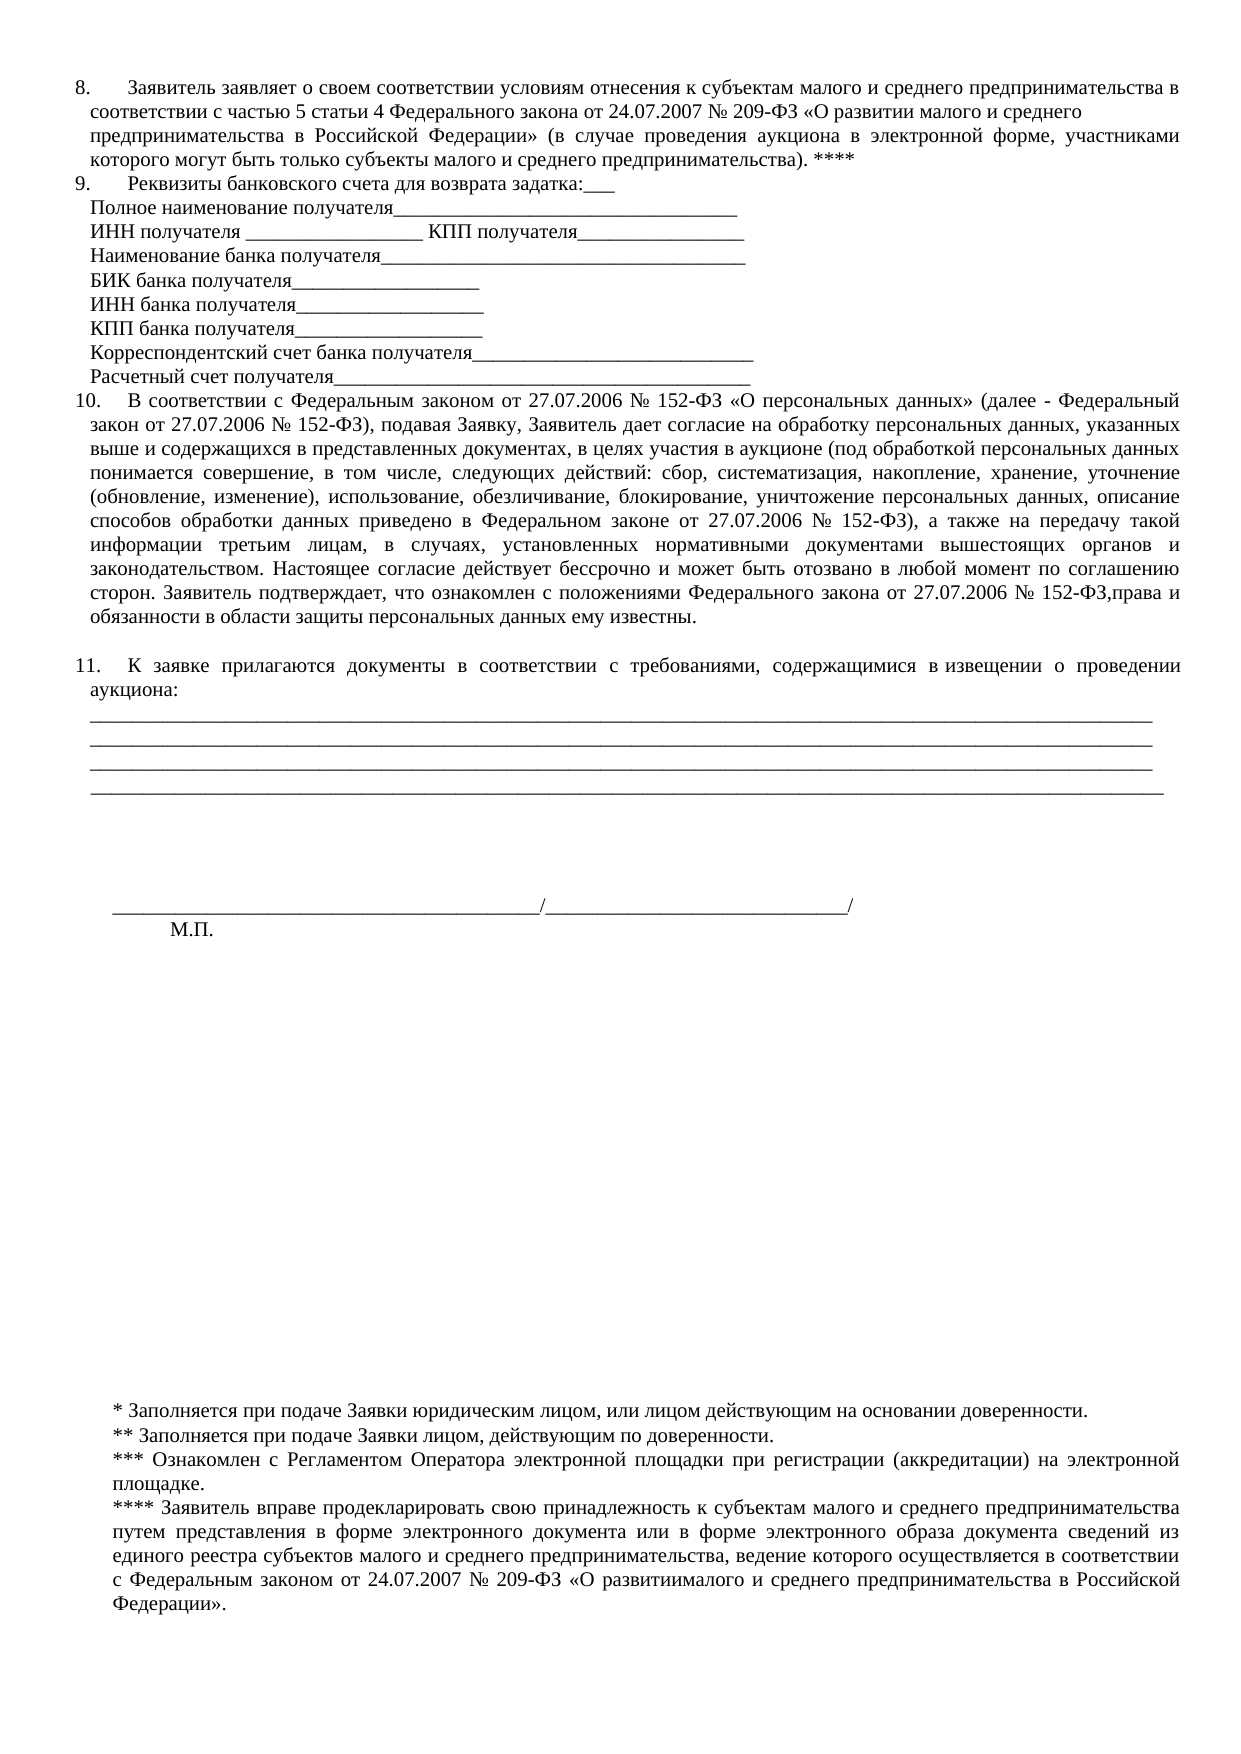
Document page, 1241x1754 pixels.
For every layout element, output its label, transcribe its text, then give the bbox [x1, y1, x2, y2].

text предпринимательства в Российской Федерации» (в случае проведения аукциона в электронной форме, участниками которого могут быть только субъекты малого и среднего предпринимательства). **** [90, 123, 1181, 171]
list Заявитель заявляет о своем соответствии условиям отнесения к субъектам малого и среднего предпринимательства в соответствии с частью 5 статьи 4 Федерального закона от 24.07.2007 № 209-ФЗ «О развитии малого и среднего [75, 75, 1181, 123]
text Наименование банка получателя___________________________________ [90, 243, 1181, 267]
text КПП банка получателя__________________ [90, 316, 1181, 340]
list ** Заполняется при подаче Заявки лицом, действующим по доверенности. [112, 1422, 1181, 1447]
list *** Ознакомлен с Регламентом Оператора электронной площадки при регистрации (аккредитации) на электронной площадке. [112, 1447, 1181, 1495]
text ИНН получателя _________________ КПП получателя________________ [90, 219, 1181, 243]
list **** Заявитель вправе продекларировать свою принадлежность к субъектам малого и среднего предпринимательства путем представления в форме электронного документа или в форме электронного образа документа сведений из единого реестра субъектов малого и среднего предпринимательства, ведение которого осуществляется в соответствии с Федеральным законом от 24.07.2007 № 209-ФЗ «О развитиималого и среднего предпринимательства в Российской Федерации». [112, 1495, 1181, 1615]
list К заявке прилагаются документы в соответствии с требованиями, содержащимися в извещении о проведении аукциона: [75, 652, 1181, 701]
list ______________________________________________________________________________________________________ [90, 725, 1181, 749]
text Полное наименование получателя_________________________________ [90, 195, 1181, 219]
list _________________________________________/_____________________________/ [112, 893, 1181, 917]
list ______________________________________________________________________________________________________ [90, 749, 1181, 773]
text Корреспондентский счет банка получателя___________________________ [90, 340, 1181, 364]
text ИНН банка получателя__________________ [90, 292, 1181, 316]
list ______________________________________________________________________________________________________ [90, 701, 1181, 725]
text _______________________________________________________________________________________________________ [75, 773, 1181, 797]
text БИК банка получателя__________________ [90, 267, 1181, 292]
list * Заполняется при подаче Заявки юридическим лицом, или лицом действующим на основании доверенности. [112, 1398, 1181, 1422]
list Реквизиты банковского счета для возврата задатка:___ [75, 171, 1181, 195]
list В соответствии с Федеральным законом от 27.07.2006 № 152-ФЗ «О персональных данных» (далее - Федеральный закон от 27.07.2006 № 152-ФЗ), подавая Заявку, Заявитель дает согласие на обработку персональных данных, указанных выше и содержащихся в представленных документах, в целях участия в аукционе (под обработкой персональных данных понимается совершение, в том числе, следующих действий: сбор, систематизация, накопление, хранение, уточнение (обновление, изменение), использование, обезличивание, блокирование, уничтожение персональных данных, описание способов обработки данных приведено в Федеральном законе от 27.07.2006 № 152-ФЗ), а также на передачу такой информации третьим лицам, в случаях, установленных нормативными документами вышестоящих органов и законодательством. Настоящее согласие действует бессрочно и может быть отозвано в любой момент по соглашению сторон. Заявитель подтверждает, что ознакомлен с положениями Федерального закона от 27.07.2006 № 152-ФЗ,права и обязанности в области защиты персональных данных ему известны. [75, 388, 1181, 628]
text Расчетный счет получателя________________________________________ [90, 364, 1181, 388]
list М.П. [112, 917, 1181, 941]
